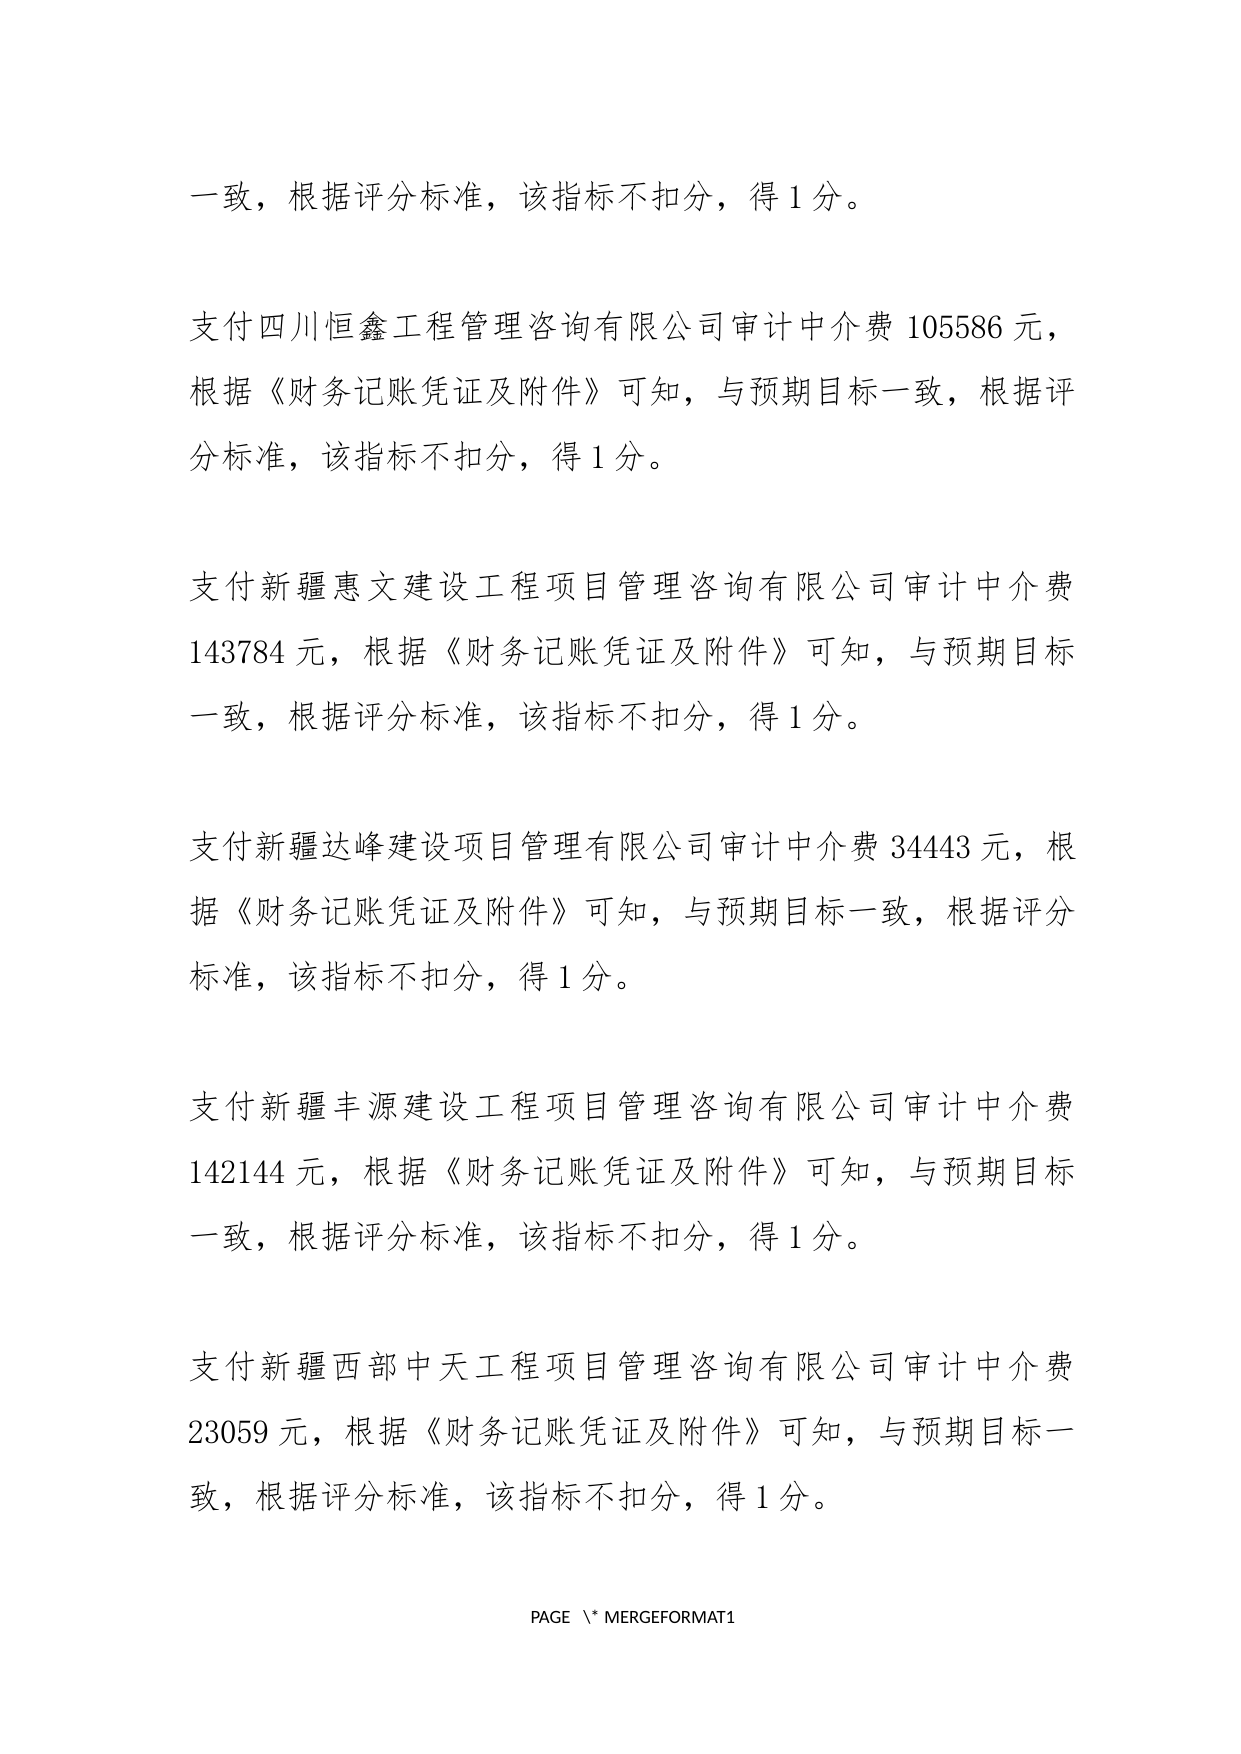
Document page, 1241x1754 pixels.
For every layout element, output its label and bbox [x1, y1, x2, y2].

text [187, 162, 1078, 1527]
